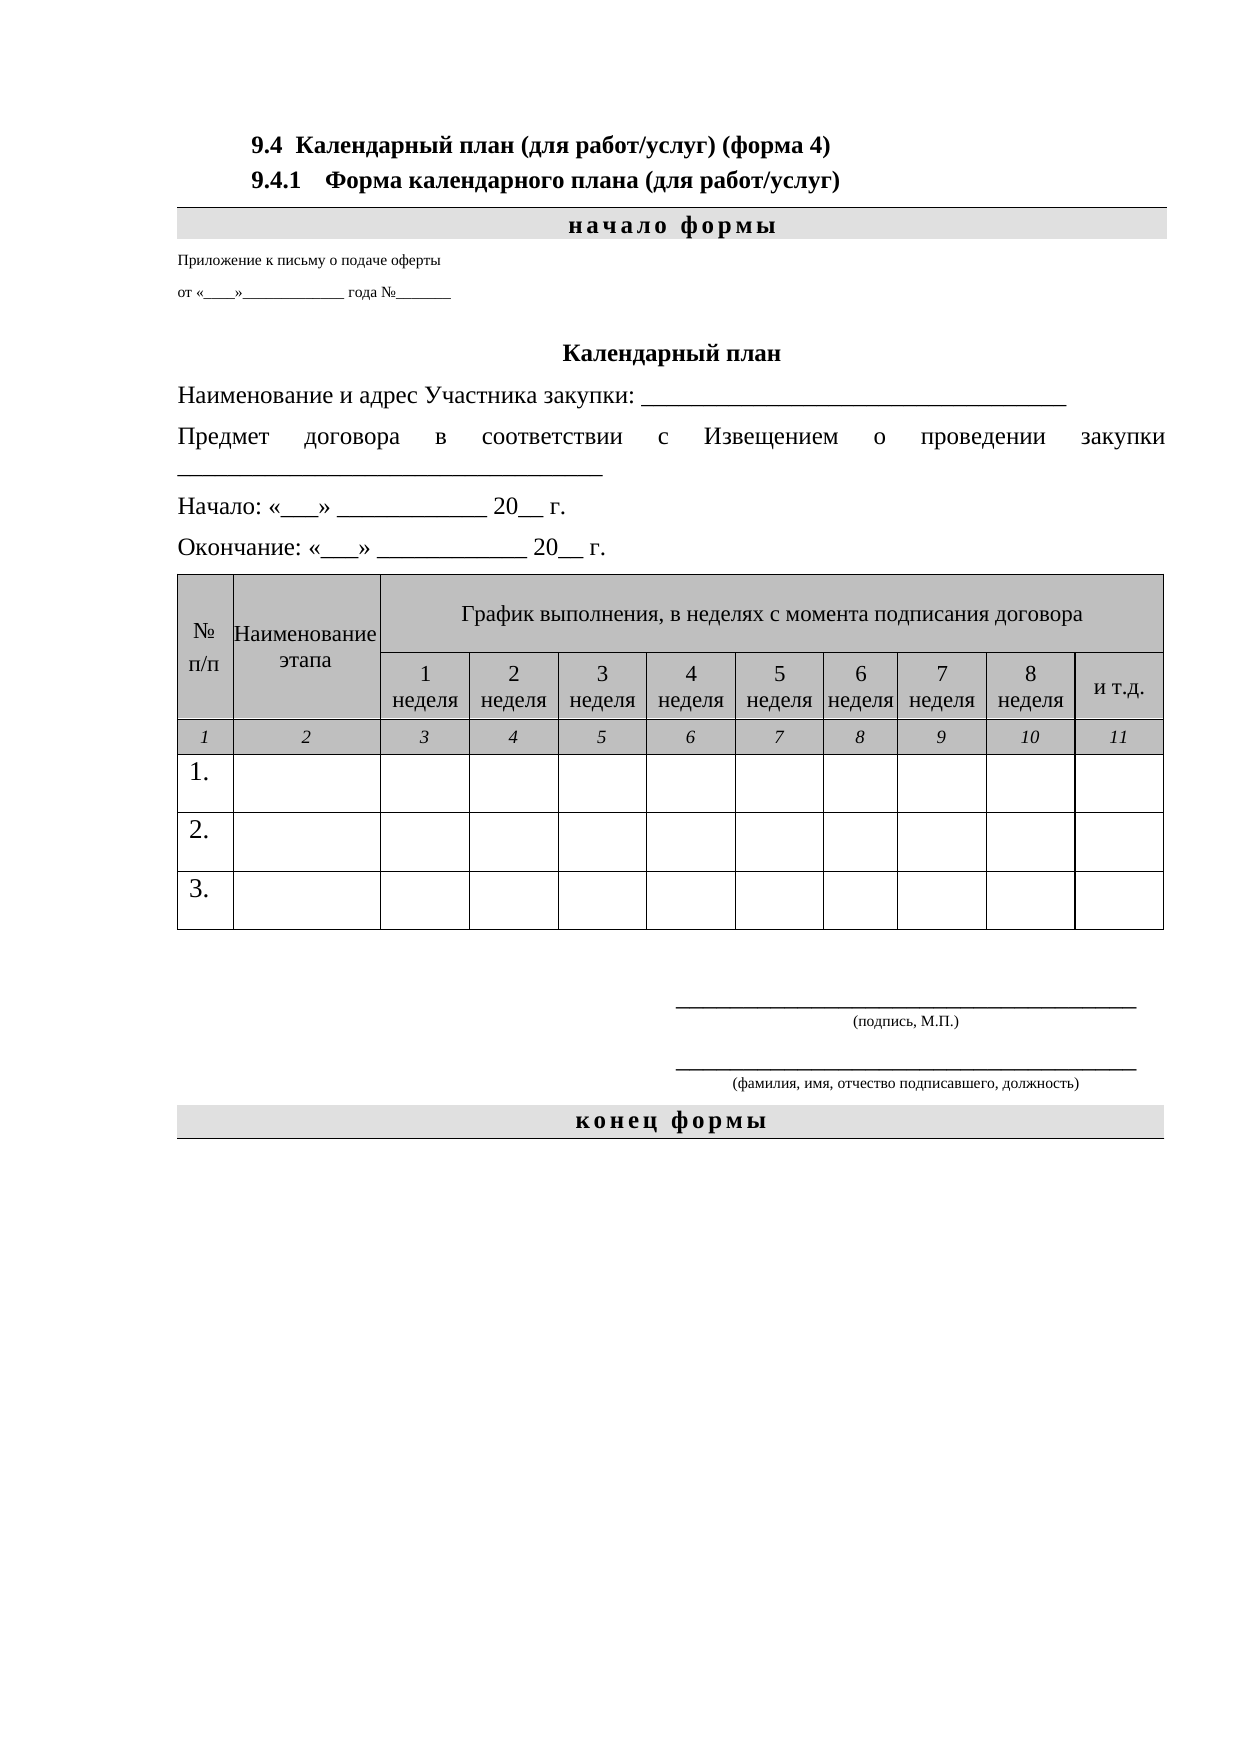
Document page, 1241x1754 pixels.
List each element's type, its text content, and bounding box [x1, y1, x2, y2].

table_cell [987, 813, 1074, 871]
table_cell [824, 813, 897, 871]
table_cell [736, 755, 823, 812]
table_cell [987, 755, 1074, 812]
table_cell [381, 813, 469, 871]
table_cell 3 [381, 720, 469, 754]
table_header __________________________________ (подпись, М.П.) [665, 949, 1147, 1043]
table_cell [736, 813, 823, 871]
table_cell [559, 755, 646, 812]
table_cell [898, 813, 986, 871]
table_cell [559, 813, 646, 871]
table_cell __________________________________ (фамилия, имя, отчество подписавшего, должность) [665, 1043, 1147, 1105]
table_cell 5 неделя [736, 653, 823, 718]
table_cell [234, 813, 380, 871]
table_cell [824, 872, 897, 929]
table_cell 10 [987, 720, 1074, 754]
table_cell 11 [1076, 720, 1163, 754]
table_cell [381, 755, 469, 812]
table_cell 4 [470, 720, 558, 754]
table_cell 2 неделя [470, 653, 558, 718]
table_cell [178, 813, 233, 871]
table_cell [736, 872, 823, 929]
table_cell и т.д. [1076, 653, 1163, 718]
list Календарный план (для работ/услуг) (форма 4) [177, 131, 1167, 159]
table_header № п/п [178, 575, 233, 718]
table_cell [559, 872, 646, 929]
table_cell [381, 872, 469, 929]
table_cell [647, 813, 735, 871]
text Окончание: «___» ____________ 20__ г. [177, 532, 1167, 561]
table_cell 9 [898, 720, 986, 754]
list Форма календарного плана (для работ/услуг) [177, 166, 1167, 194]
text Предмет договора в соответствии с Извещением о проведении закупки __________________________________ [177, 421, 1167, 478]
table_cell [898, 872, 986, 929]
text Приложение к письму о подаче оферты от «____»_____________ года №_______ [177, 251, 1167, 313]
table_cell [1076, 755, 1163, 812]
table_cell [1076, 872, 1163, 929]
text Начало: «___» ____________ 20__ г. [177, 491, 1167, 520]
table_cell 1 [178, 720, 233, 754]
table_cell [824, 755, 897, 812]
table_cell 2 [234, 720, 380, 754]
table_cell [178, 755, 233, 812]
table_cell 5 [559, 720, 646, 754]
table_cell 8 [824, 720, 897, 754]
table_cell [178, 872, 233, 929]
text Наименование и адрес Участника закупки: __________________________________ [177, 380, 1167, 408]
table_cell [470, 813, 558, 871]
table_cell [470, 872, 558, 929]
table_cell [647, 872, 735, 929]
table_cell 1 неделя [381, 653, 469, 718]
text начало формы [177, 208, 1167, 239]
text конец формы [177, 1105, 1164, 1138]
table_cell [470, 755, 558, 812]
table_header График выполнения, в неделях с момента подписания договора [381, 575, 1163, 652]
table_cell 8 неделя [987, 653, 1074, 718]
table_cell 6 неделя [824, 653, 897, 718]
table_cell 3 неделя [559, 653, 646, 718]
table_cell [647, 755, 735, 812]
table_cell [1076, 813, 1163, 871]
text Календарный план [177, 338, 1167, 367]
table_cell [987, 872, 1074, 929]
table_cell 7 [736, 720, 823, 754]
table_cell 7 неделя [898, 653, 986, 718]
table_cell [234, 755, 380, 812]
table_cell [898, 755, 986, 812]
table_cell 4 неделя [647, 653, 735, 718]
table_cell [234, 872, 380, 929]
table_header Наименование этапа [234, 575, 380, 718]
table_cell 6 [647, 720, 735, 754]
